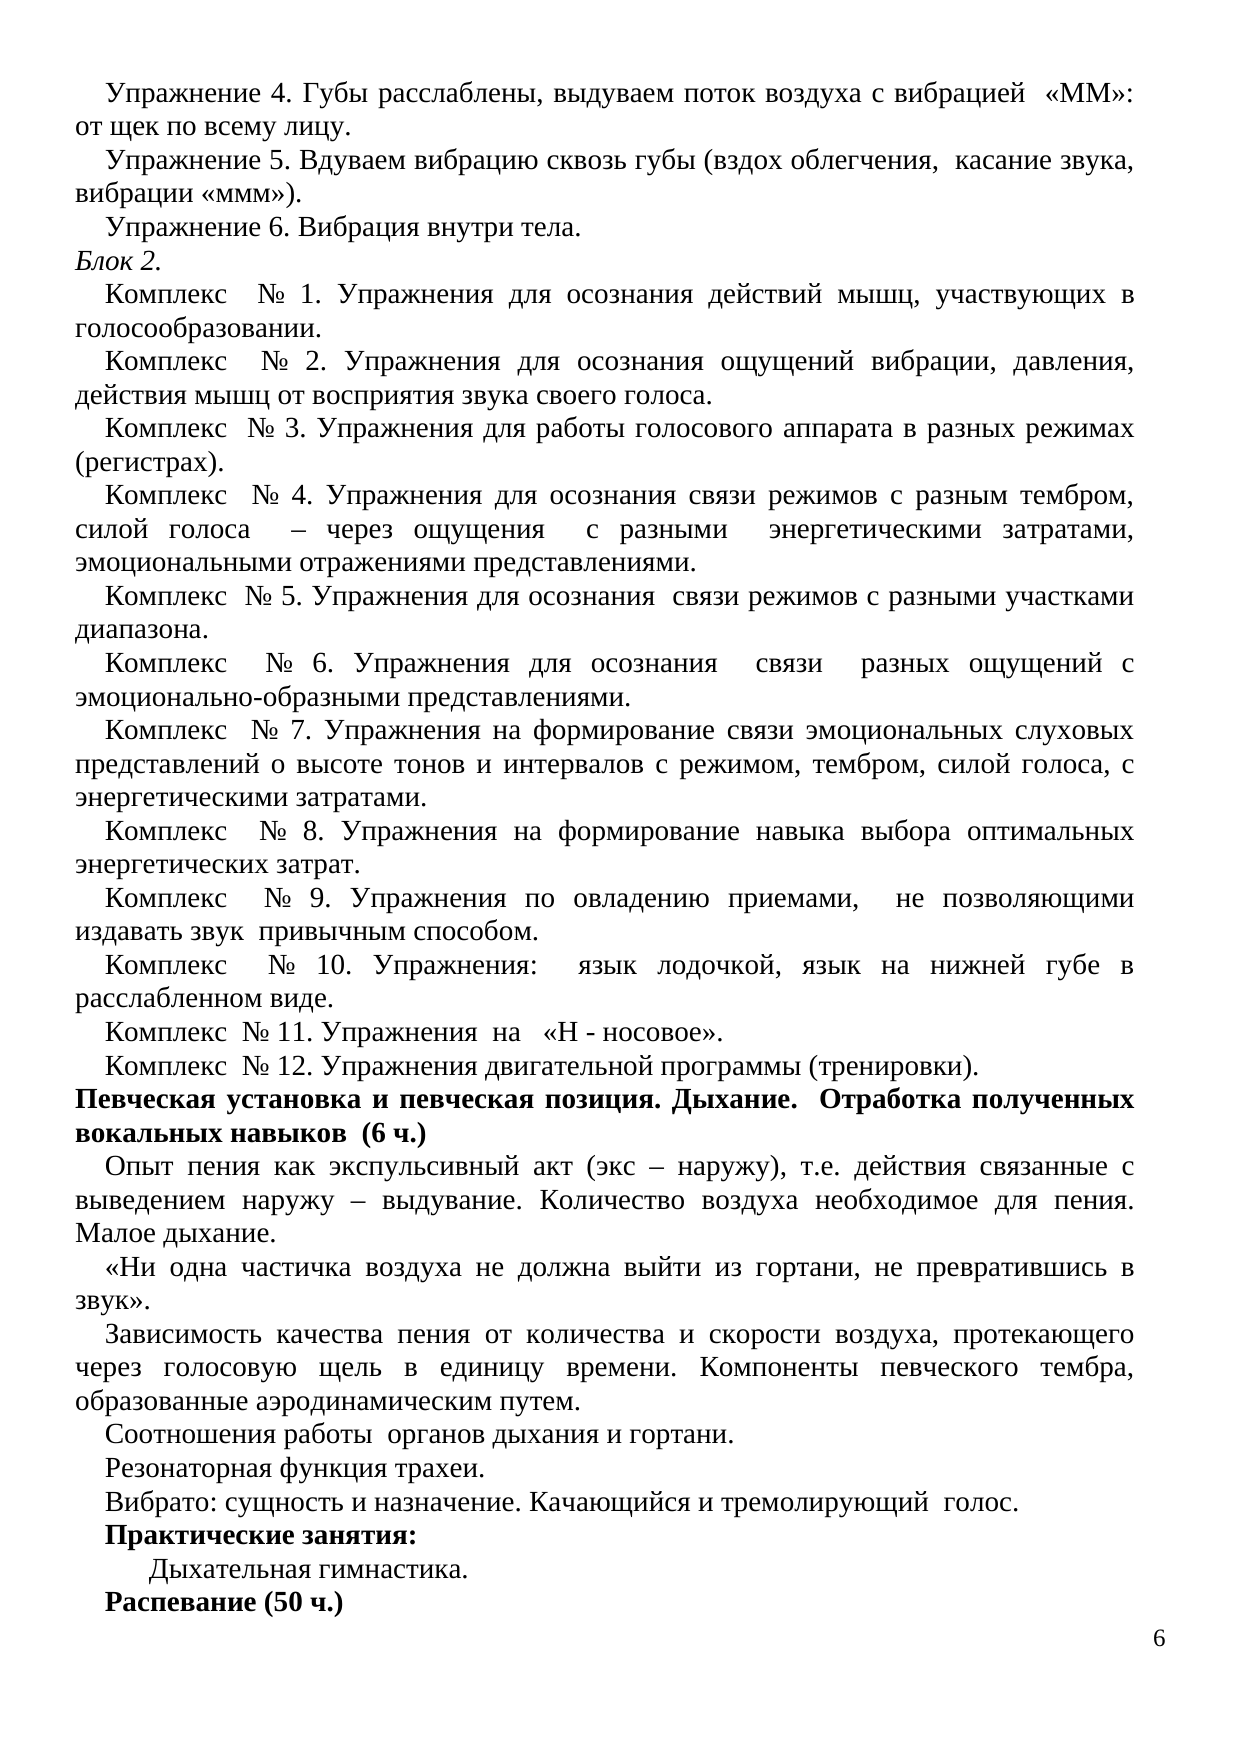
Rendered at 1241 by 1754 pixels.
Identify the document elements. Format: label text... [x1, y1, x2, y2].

text Комплекс № 12. Упражнения двигательной программы (тренировки). [75, 1048, 1136, 1081]
text Блок 2. [75, 243, 1136, 276]
text Упражнение 4. Губы расслаблены, выдуваем поток воздуха с вибрацией «ММ»: от щек по всему лицу. [75, 75, 1136, 142]
text Соотношения работы органов дыхания и гортани. [75, 1417, 1136, 1450]
text Комплекс № 1. Упражнения для осознания действий мышц, участвующих в голосообразовании. [75, 276, 1136, 343]
text Комплекс № 7. Упражнения на формирование связи эмоциональных слуховых представлений о высоте тонов и интервалов с режимом, тембром, силой голоса, с энергетическими затратами. [75, 712, 1136, 813]
text Комплекс № 11. Упражнения на «Н - носовое». [75, 1014, 1136, 1048]
text «Ни одна частичка воздуха не должна выйти из гортани, не превратившись в звук». [75, 1249, 1136, 1316]
text Комплекс № 6. Упражнения для осознания связи разных ощущений с эмоционально-образными представлениями. [75, 645, 1136, 712]
text Распевание (50 ч.) [75, 1584, 1136, 1618]
text Опыт пения как экспульсивный акт (экс – наружу), т.е. действия связанные с выведением наружу – выдувание. Количество воздуха необходимое для пения. Малое дыхание. [75, 1148, 1136, 1249]
text Резонаторная функция трахеи. [75, 1450, 1136, 1484]
text Практические занятия: [75, 1517, 1136, 1551]
text Вибрато: сущность и назначение. Качающийся и тремолирующий голос. [75, 1484, 1136, 1517]
text Комплекс № 3. Упражнения для работы голосового аппарата в разных режимах (регистрах). [75, 410, 1136, 477]
text Комплекс № 4. Упражнения для осознания связи режимов с разным тембром, силой голоса – через ощущения с разными энергетическими затратами, эмоциональными отражениями представлениями. [75, 477, 1136, 578]
text Комплекс № 8. Упражнения на формирование навыка выбора оптимальных энергетических затрат. [75, 813, 1136, 880]
text Зависимость качества пения от количества и скорости воздуха, протекающего через голосовую щель в единицу времени. Компоненты певческого тембра, образованные аэродинамическим путем. [75, 1316, 1136, 1417]
text Комплекс № 2. Упражнения для осознания ощущений вибрации, давления, действия мышц от восприятия звука своего голоса. [75, 343, 1136, 410]
text Упражнение 6. Вибрация внутри тела. [75, 209, 1136, 243]
text Певческая установка и певческая позиция. Дыхание. Отработка полученных вокальных навыков (6 ч.) [75, 1081, 1136, 1148]
text Упражнение 5. Вдуваем вибрацию сквозь губы (вздох облегчения, касание звука, вибрации «ммм»). [75, 142, 1136, 209]
text Комплекс № 9. Упражнения по овладению приемами, не позволяющими издавать звук привычным способом. [75, 880, 1136, 947]
text Комплекс № 5. Упражнения для осознания связи режимов с разными участками диапазона. [75, 578, 1136, 645]
text Дыхательная гимнастика. [75, 1551, 1136, 1584]
text Комплекс № 10. Упражнения: язык лодочкой, язык на нижней губе в расслабленном виде. [75, 947, 1136, 1014]
